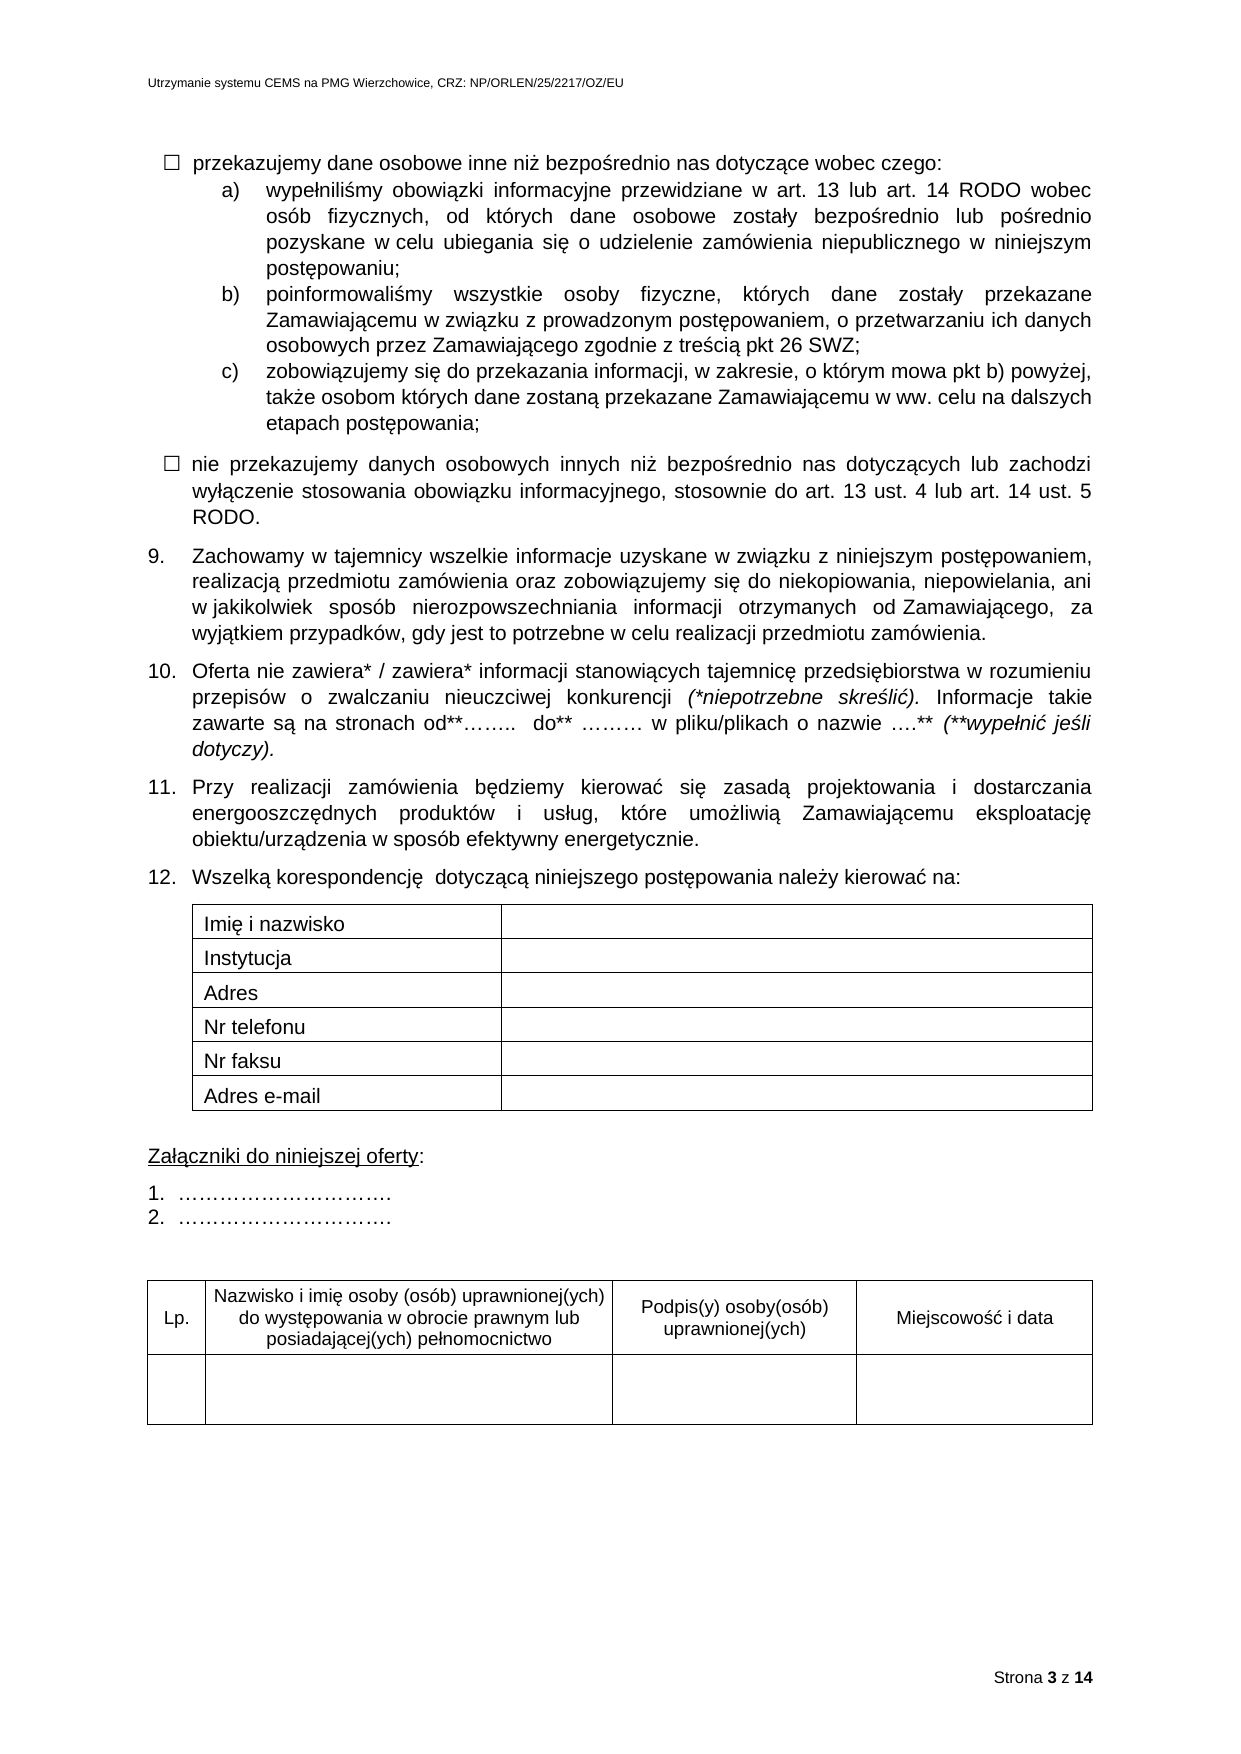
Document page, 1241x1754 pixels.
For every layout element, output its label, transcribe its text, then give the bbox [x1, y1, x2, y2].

text Załączniki do niniejszej oferty: [148, 1144, 1093, 1168]
table_cell [613, 1355, 856, 1424]
text Wszelką korespondencję dotyczącą niniejszego postępowania należy kierować na: [148, 865, 1093, 889]
text Oferta nie zawiera* / zawiera* informacji stanowiących tajemnicę przedsiębiorstwa w rozumieniu przepisów o zwalczaniu nieuczciwej konkurencji (*niepotrzebne skreślić). Informacje takie zawarte są na stronach od**…….. do** ……… w pliku/plikach o nazwie ….** (**wypełnić jeśli dotyczy). [148, 659, 1093, 761]
table_cell [502, 1042, 1092, 1075]
table_cell Nr faksu [193, 1042, 501, 1075]
text zobowiązujemy się do przekazania informacji, w zakresie, o którym mowa pkt b) powyżej, także osobom których dane zostaną przekazane Zamawiającemu w ww. celu na dalszych etapach postępowania; [221, 359, 1093, 435]
table_cell [502, 939, 1092, 972]
table_cell [502, 973, 1092, 1007]
table_cell Adres [193, 973, 501, 1007]
table_header Imię i nazwisko [193, 905, 501, 938]
text Przy realizacji zamówienia będziemy kierować się zasadą projektowania i dostarczania energooszczędnych produktów i usług, które umożliwią Zamawiającemu eksploatację obiektu/urządzenia w sposób efektywny energetycznie. [148, 775, 1093, 851]
table_header Podpis(y) osoby(osób) uprawnionej(ych) [613, 1281, 856, 1353]
table_cell [502, 1008, 1092, 1041]
list …………………………. [148, 1204, 1093, 1228]
list wypełniliśmy obowiązki informacyjne przewidziane w art. 13 lub art. 14 RODO wobec osób fizycznych, od których dane osobowe zostały bezpośrednio lub pośrednio pozyskane w celu ubiegania się o udzielenie zamówienia niepublicznego w niniejszym postępowaniu; [221, 178, 1093, 280]
text przekazujemy dane osobowe inne niż bezpośrednio nas dotyczące wobec czego: [162, 148, 1093, 176]
text Zachowamy w tajemnicy wszelkie informacje uzyskane w związku z niniejszym postępowaniem, realizacją przedmiotu zamówienia oraz zobowiązujemy się do niekopiowania, niepowielania, ani w jakikolwiek sposób nierozpowszechniania informacji otrzymanych od Zamawiającego, za wyjątkiem przypadków, gdy jest to potrzebne w celu realizacji przedmiotu zamówienia. [148, 543, 1093, 645]
table_cell [502, 1076, 1092, 1110]
table_cell Instytucja [193, 939, 501, 972]
table_header Nazwisko i imię osoby (osób) uprawnionej(ych) do występowania w obrocie prawnym lub posiadającej(ych) pełnomocnictwo [206, 1281, 612, 1353]
table_cell Adres e-mail [193, 1076, 501, 1110]
table_cell [148, 1355, 205, 1424]
table_header Miejscowość i data [857, 1281, 1092, 1353]
list nie przekazujemy danych osobowych innych niż bezpośrednio nas dotyczących lub zachodzi wyłączenie stosowania obowiązku informacyjnego, stosownie do art. 13 ust. 4 lub art. 14 ust. 5 RODO. [162, 449, 1093, 529]
table_cell Nr telefonu [193, 1008, 501, 1041]
table_header Lp. [148, 1281, 205, 1353]
table_header [502, 905, 1092, 938]
text poinformowaliśmy wszystkie osoby fizyczne, których dane zostały przekazane Zamawiającemu w związku z prowadzonym postępowaniem, o przetwarzaniu ich danych osobowych przez Zamawiającego zgodnie z treścią pkt 26 SWZ; [221, 282, 1093, 357]
table_cell [206, 1355, 612, 1424]
list …………………………. [148, 1181, 1093, 1204]
table_cell [857, 1355, 1092, 1424]
